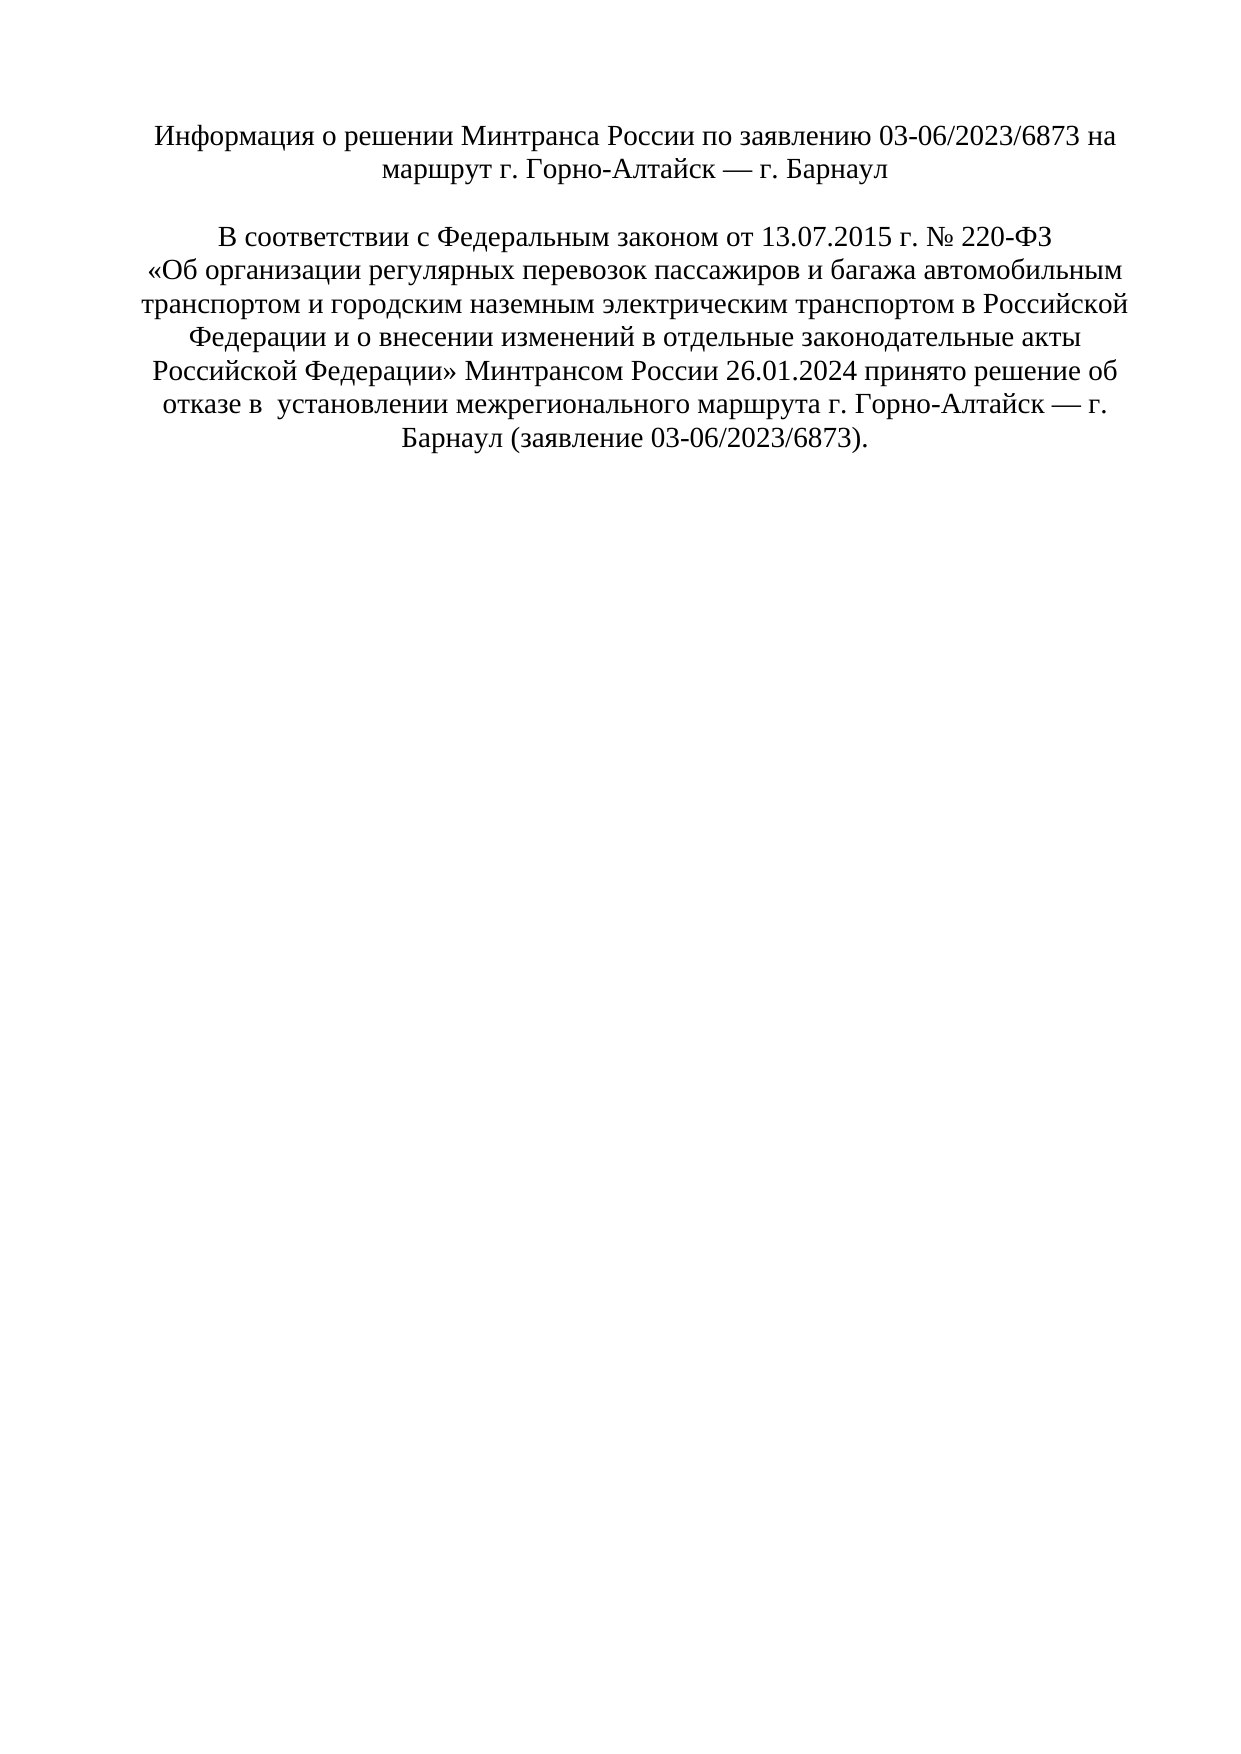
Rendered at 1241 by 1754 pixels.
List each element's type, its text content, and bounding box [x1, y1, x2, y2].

text В соответствии с Федеральным законом от 13.07.2015 г. № 220-ФЗ «Об организации регулярных перевозок пассажиров и багажа автомобильным транспортом и городским наземным электрическим транспортом в Российской Федерации и о внесении изменений в отдельные законодательные акты Российской Федерации» Минтрансом России 26.01.2024 принято решение об отказе в установлении межрегионального маршрута г. Горно-Алтайск — г. Барнаул (заявление 03-06/2023/6873). [118, 219, 1152, 453]
text Информация о решении Минтранса России по заявлению 03-06/2023/6873 на маршрут г. Горно-Алтайск — г. Барнаул [118, 118, 1152, 185]
